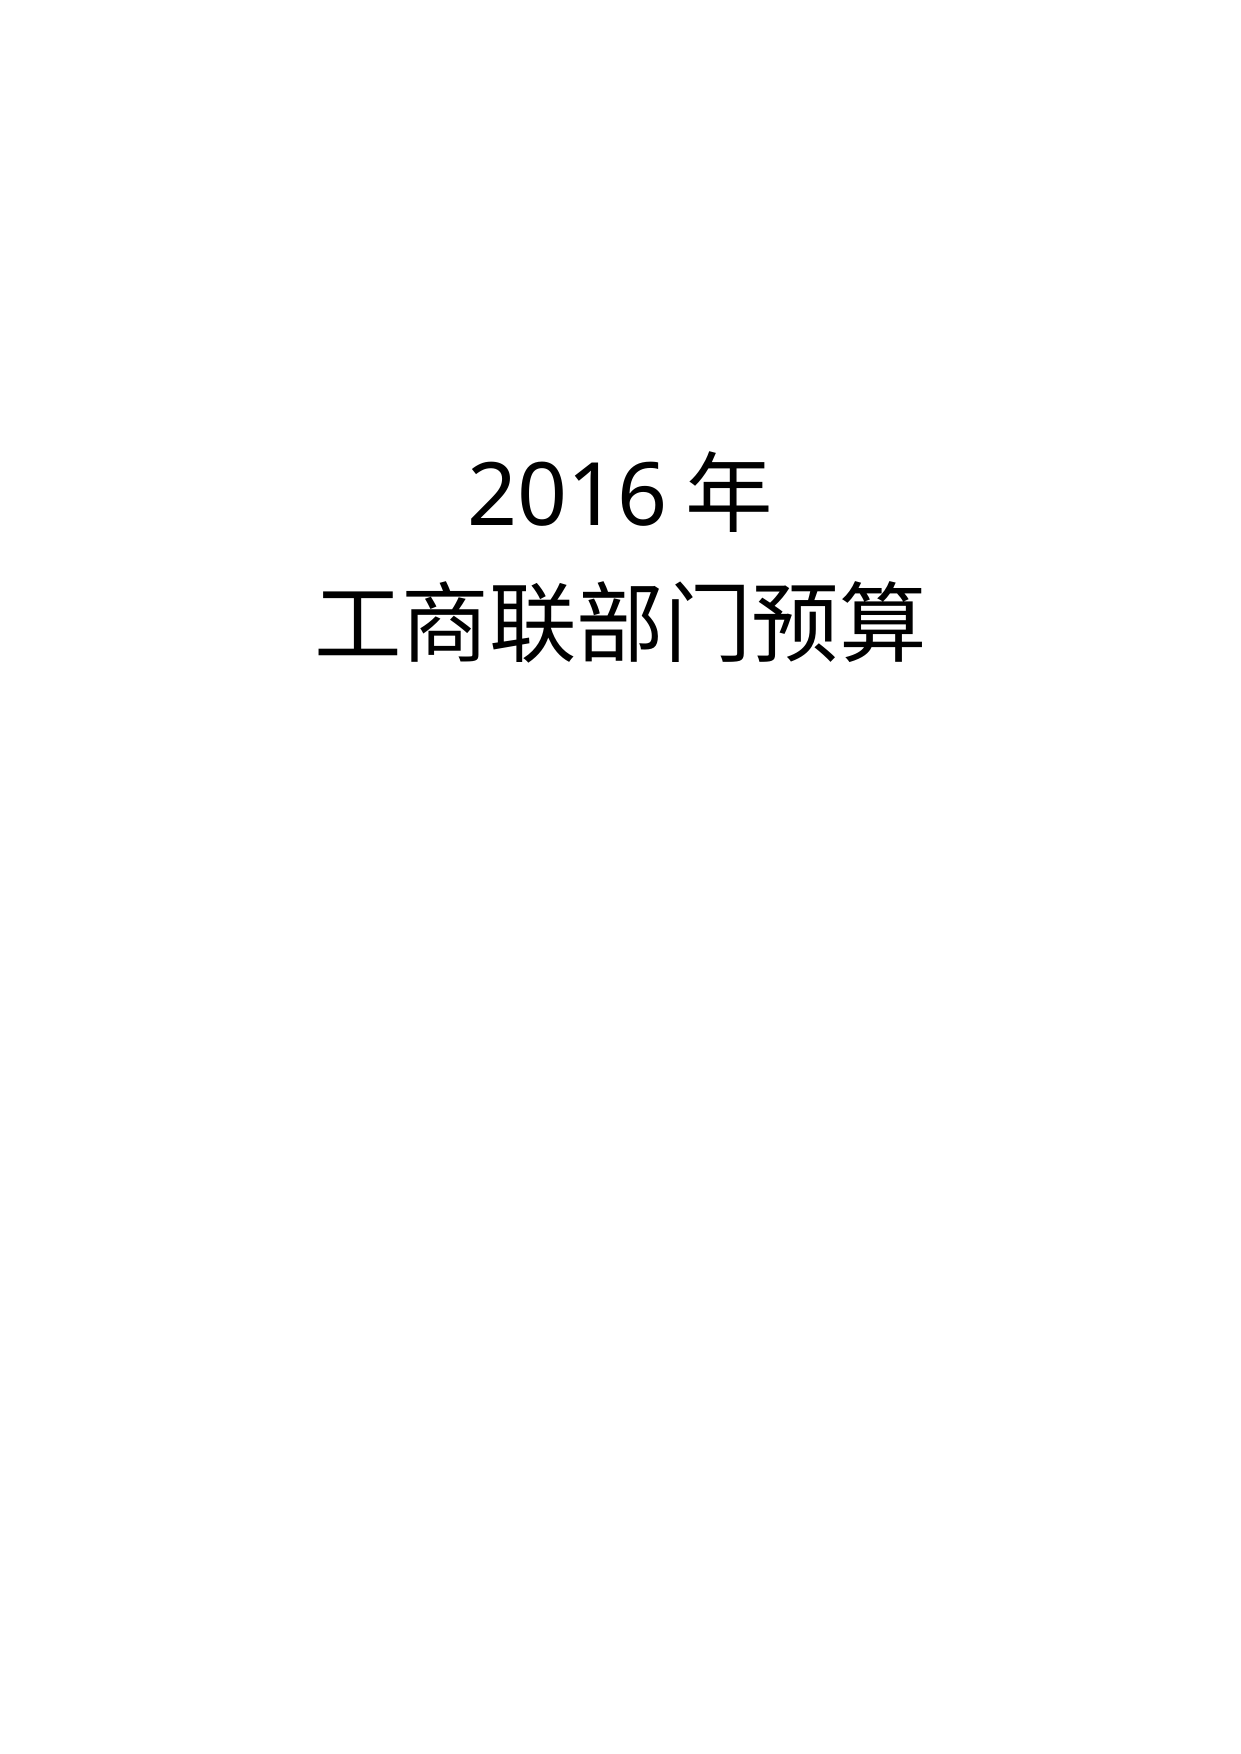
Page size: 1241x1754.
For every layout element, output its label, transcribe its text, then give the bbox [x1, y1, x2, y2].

text 工商联部门预算 [187, 552, 1053, 682]
text 2016年 [187, 422, 1053, 552]
